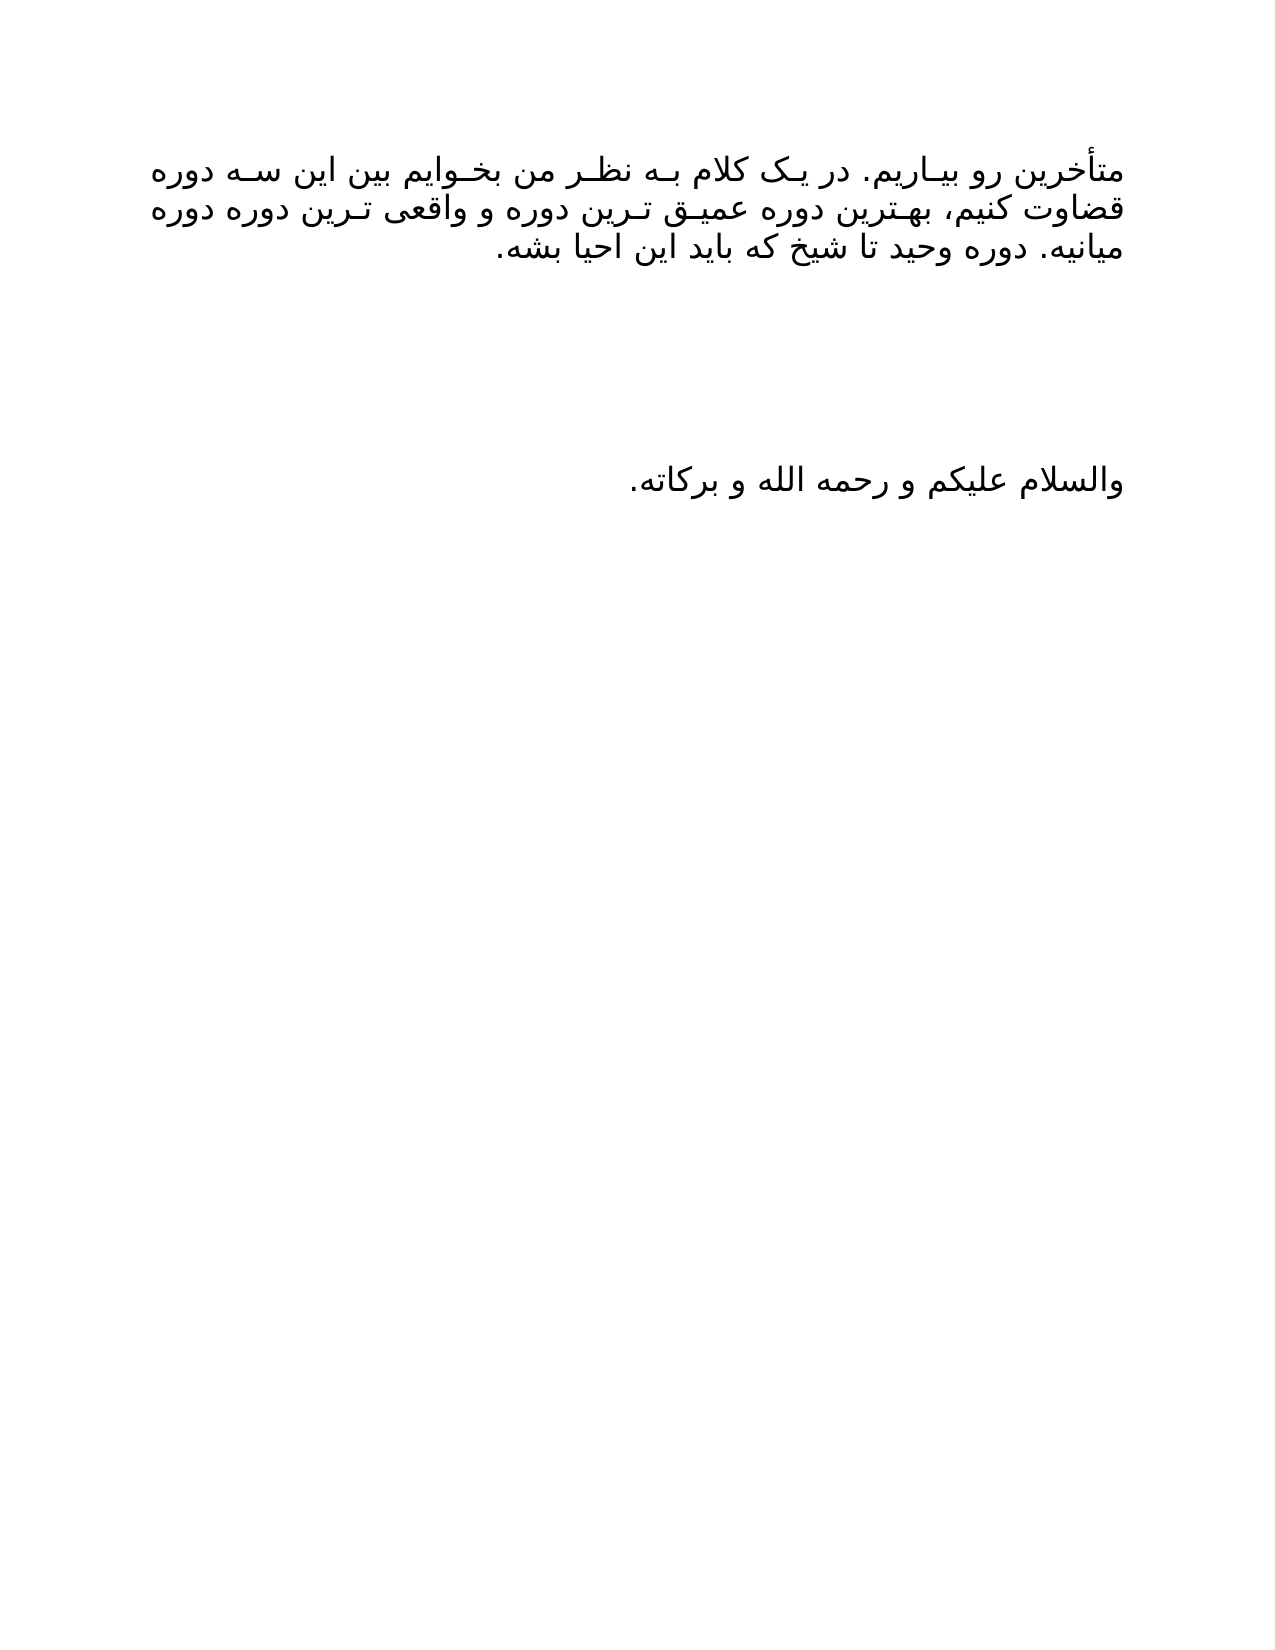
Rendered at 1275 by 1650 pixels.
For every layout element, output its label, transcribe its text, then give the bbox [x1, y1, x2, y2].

text والسلام علیکم و رحمه الله و برکاته. [150, 461, 1125, 500]
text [150, 150, 1125, 267]
